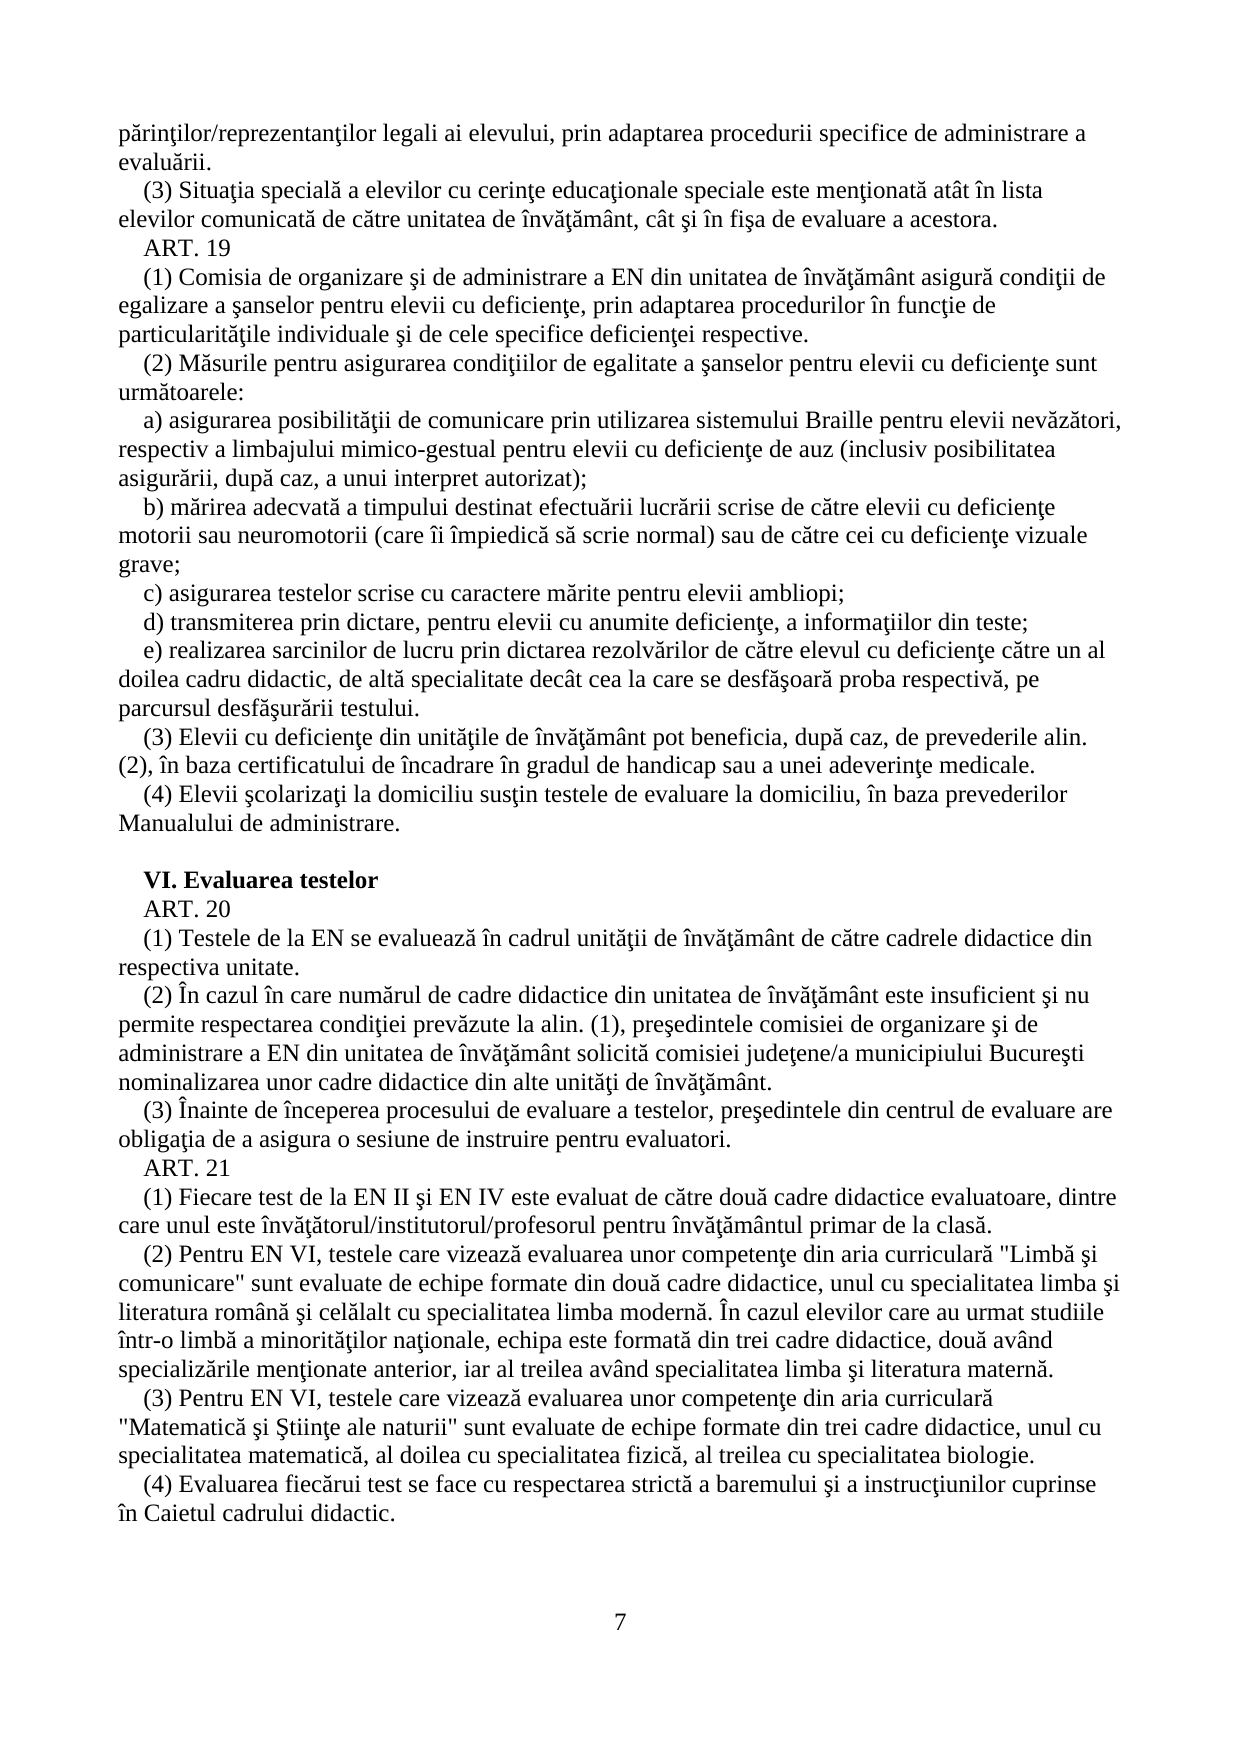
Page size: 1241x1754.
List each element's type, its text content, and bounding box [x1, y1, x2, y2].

text (3) Situaţia specială a elevilor cu cerinţe educaţionale speciale este menţionată atât în lista elevilor comunicată de către unitatea de învăţământ, cât şi în fişa de evaluare a acestora. [118, 176, 1122, 233]
text c) asigurarea testelor scrise cu caractere mărite pentru elevii ambliopi; [118, 578, 1122, 607]
text (1) Fiecare test de la EN II şi EN IV este evaluat de către două cadre didactice evaluatoare, dintre care unul este învăţătorul/institutorul/profesorul pentru învăţământul primar de la clasă. [118, 1182, 1122, 1239]
text (3) Înainte de începerea procesului de evaluare a testelor, preşedintele din centrul de evaluare are obligaţia de a asigura o sesiune de instruire pentru evaluatori. [118, 1096, 1122, 1153]
text e) realizarea sarcinilor de lucru prin dictarea rezolvărilor de către elevul cu deficienţe către un al doilea cadru didactic, de altă specialitate decât cea la care se desfăşoară proba respectivă, pe parcursul desfăşurării testului. [118, 636, 1122, 722]
text a) asigurarea posibilităţii de comunicare prin utilizarea sistemului Braille pentru elevii nevăzători, respectiv a limbajului mimico-gestual pentru elevii cu deficienţe de auz (inclusiv posibilitatea asigurării, după caz, a unui interpret autorizat); [118, 406, 1122, 492]
text ART. 20 [118, 894, 1122, 923]
text b) mărirea adecvată a timpului destinat efectuării lucrării scrise de către elevii cu deficienţe motorii sau neuromotorii (care îi împiedică să scrie normal) sau de către cei cu deficienţe vizuale grave; [118, 492, 1122, 578]
text (4) Elevii şcolarizaţi la domiciliu susţin testele de evaluare la domiciliu, în baza prevederilor Manualului de administrare. [118, 779, 1122, 837]
text ART. 21 [118, 1153, 1122, 1182]
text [118, 118, 1122, 176]
text VI. Evaluarea testelor [118, 866, 1122, 894]
text (1) Comisia de organizare şi de administrare a EN din unitatea de învăţământ asigură condiţii de egalizare a şanselor pentru elevii cu deficienţe, prin adaptarea procedurilor în funcţie de particularităţile individuale şi de cele specifice deficienţei respective. [118, 262, 1122, 348]
text (4) Evaluarea fiecărui test se face cu respectarea strictă a baremului şi a instrucţiunilor cuprinse în Caietul cadrului didactic. [118, 1469, 1122, 1527]
text d) transmiterea prin dictare, pentru elevii cu anumite deficienţe, a informaţiilor din teste; [118, 607, 1122, 636]
text ART. 19 [118, 233, 1122, 262]
text (2) Pentru EN VI, testele care vizează evaluarea unor competenţe din aria curriculară "Limbă şi comunicare" sunt evaluate de echipe formate din două cadre didactice, unul cu specialitatea limba şi literatura română şi celălalt cu specialitatea limba modernă. În cazul elevilor care au urmat studiile într-o limbă a minorităţilor naţionale, echipa este formată din trei cadre didactice, două având specializările menţionate anterior, iar al treilea având specialitatea limba şi literatura maternă. [118, 1239, 1122, 1383]
text (2) Măsurile pentru asigurarea condiţiilor de egalitate a şanselor pentru elevii cu deficienţe sunt următoarele: [118, 348, 1122, 406]
text (1) Testele de la EN se evaluează în cadrul unităţii de învăţământ de către cadrele didactice din respectiva unitate. [118, 923, 1122, 981]
text (3) Pentru EN VI, testele care vizează evaluarea unor competenţe din aria curriculară "Matematică şi Ştiinţe ale naturii" sunt evaluate de echipe formate din trei cadre didactice, unul cu specialitatea matematică, al doilea cu specialitatea fizică, al treilea cu specialitatea biologie. [118, 1383, 1122, 1469]
text (2) În cazul în care numărul de cadre didactice din unitatea de învăţământ este insuficient şi nu permite respectarea condiţiei prevăzute la alin. (1), preşedintele comisiei de organizare şi de administrare a EN din unitatea de învăţământ solicită comisiei judeţene/a municipiului Bucureşti nominalizarea unor cadre didactice din alte unităţi de învăţământ. [118, 981, 1122, 1096]
text (3) Elevii cu deficienţe din unităţile de învăţământ pot beneficia, după caz, de prevederile alin. (2), în baza certificatului de încadrare în gradul de handicap sau a unei adeverinţe medicale. [118, 722, 1122, 779]
